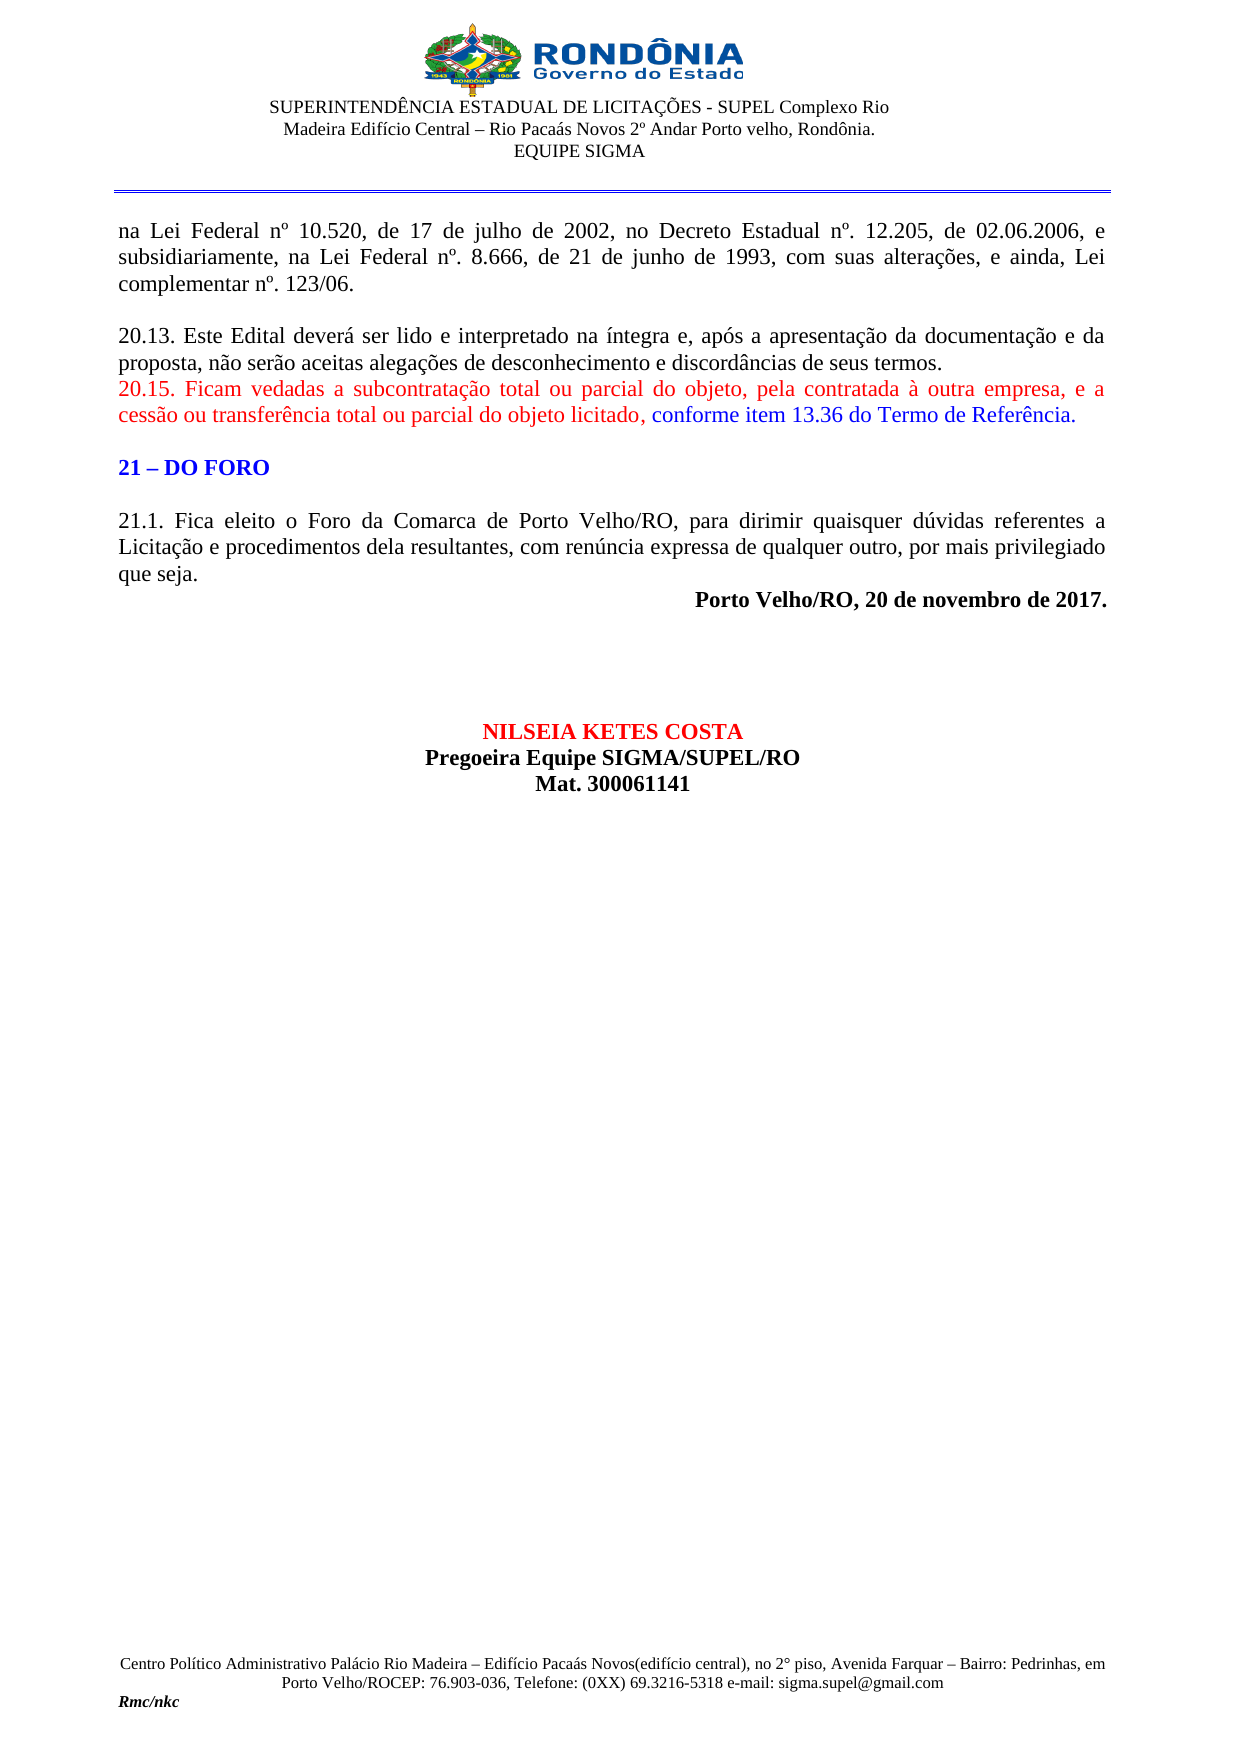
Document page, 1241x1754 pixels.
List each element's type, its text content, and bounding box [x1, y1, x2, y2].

text 20.13. Este Edital deverá ser lido e interpretado na íntegra e, após a apresentação da documentação e da proposta, não serão aceitas alegações de desconhecimento e discordâncias de seus termos. [118, 322, 1107, 375]
picture [423, 23, 743, 97]
text NILSEIA KETES COSTA [118, 718, 1107, 744]
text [118, 217, 1107, 296]
text Mat. 300061141 [118, 770, 1107, 797]
text 20.15. Ficam vedadas a subcontratação total ou parcial do objeto, pela contratada à outra empresa, e a cessão ou transferência total ou parcial do objeto licitado, conforme item 13.36 do Termo de Referência. [118, 375, 1107, 428]
text Porto Velho/RO, 20 de novembro de 2017. [266, 586, 1107, 612]
text 21 – DO FORO [118, 454, 1107, 481]
text Pregoeira Equipe SIGMA/SUPEL/RO [118, 744, 1107, 770]
text 21.1. Fica eleito o Foro da Comarca de Porto Velho/RO, para dirimir quaisquer dúvidas referentes a Licitação e procedimentos dela resultantes, com renúncia expressa de qualquer outro, por mais privilegiado que seja. [118, 507, 1107, 586]
